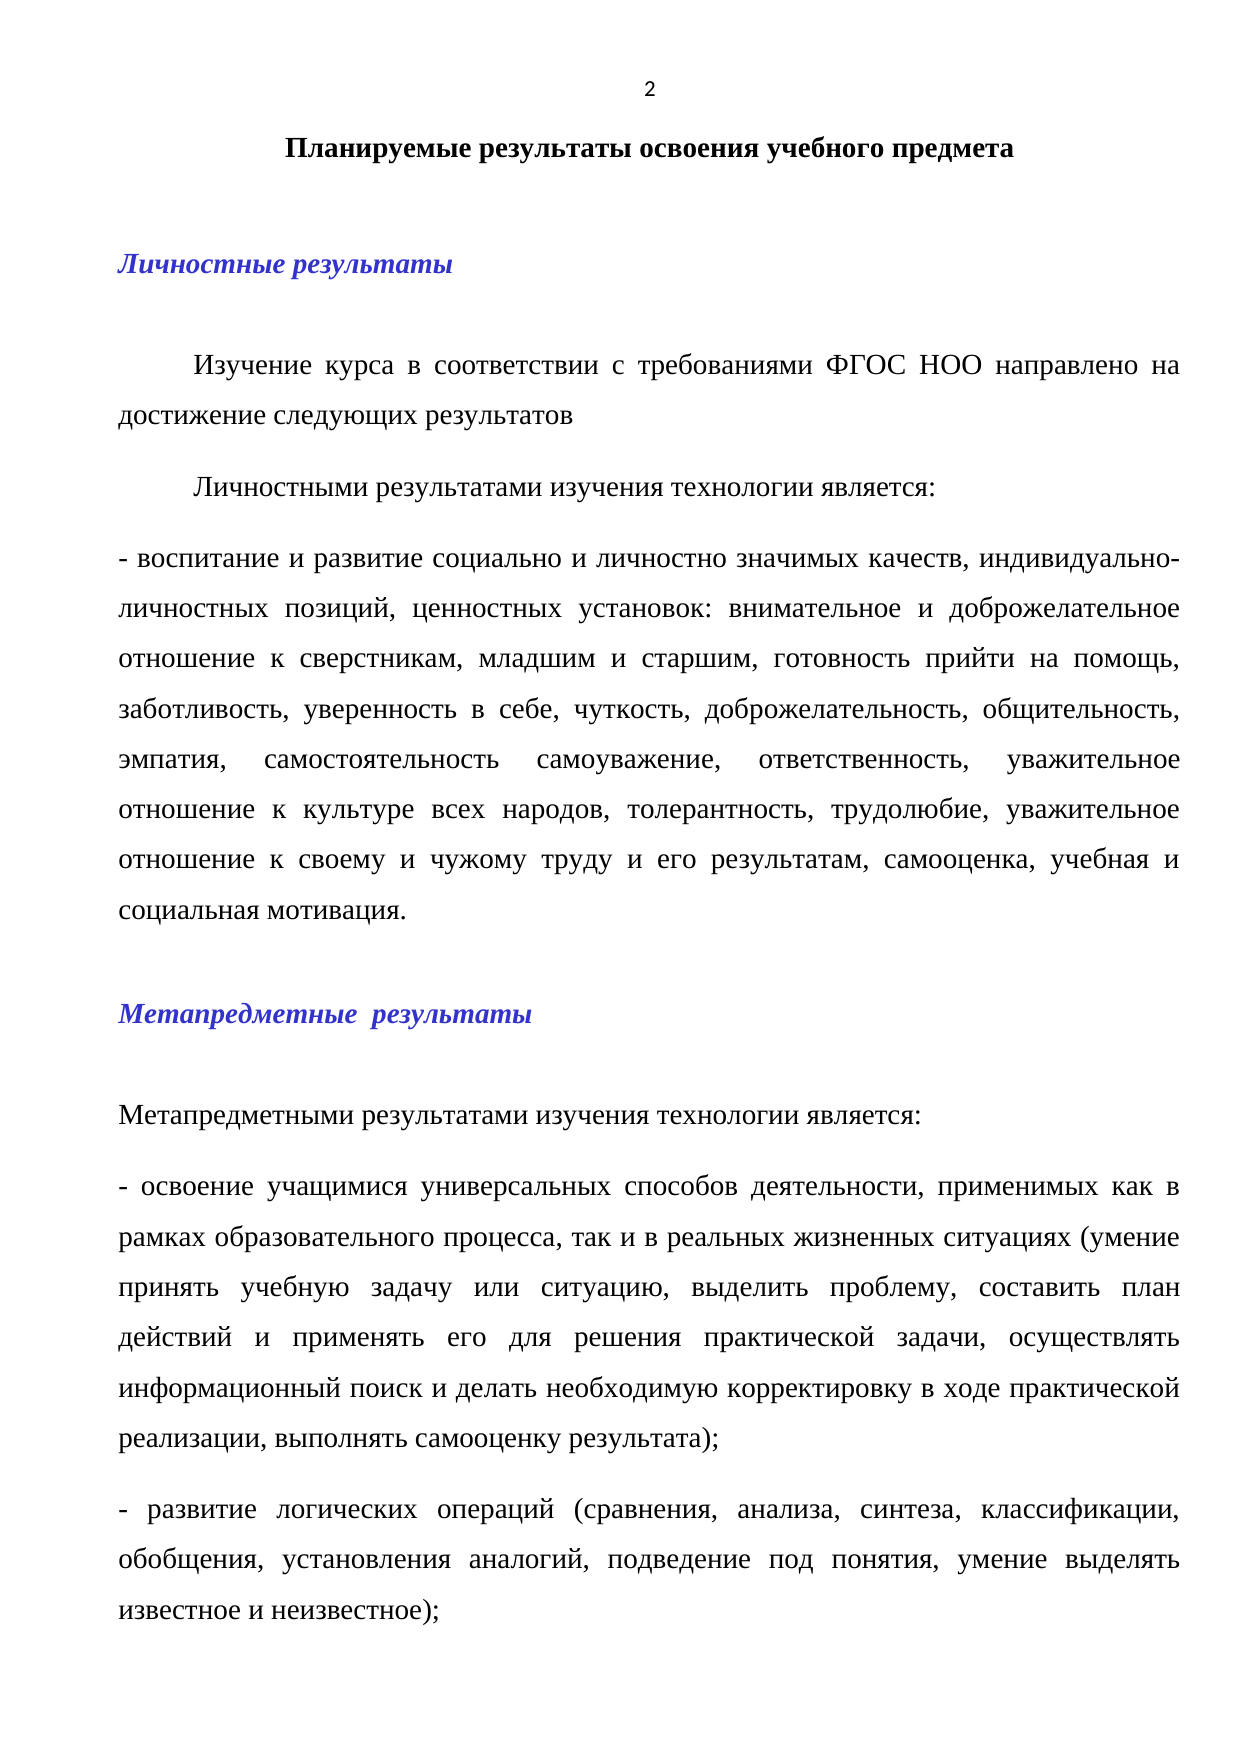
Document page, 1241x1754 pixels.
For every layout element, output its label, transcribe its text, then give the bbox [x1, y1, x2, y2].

text - развитие логических операций (сравнения, анализа, синтеза, классификации, обобщения, установления аналогий, подведение под понятия, умение выделять известное и неизвестное); [118, 1491, 1181, 1625]
text - освоение учащимися универсальных способов деятельности, применимых как в рамках образовательного процесса, так и в реальных жизненных ситуациях (умение принять учебную задачу или ситуацию, выделить проблему, составить план действий и применять его для решения практической задачи, осуществлять информационный поиск и делать необходимую корректировку в ходе практической реализации, выполнять самооценку результата); [118, 1168, 1181, 1453]
text Метапредметные результаты [118, 997, 1181, 1030]
text - воспитание и развитие социально и личностно значимых качеств, индивидуально-личностных позиций, ценностных установок: внимательное и доброжелательное отношение к сверстникам, младшим и старшим, готовность прийти на помощь, заботливость, уверенность в себе, чуткость, доброжелательность, общительность, эмпатия, самостоятельность самоуважение, ответственность, уважительное отношение к культуре всех народов, толерантность, трудолюбие, уважительное отношение к своему и чужому труду и его результатам, самооценка, учебная и социальная мотивация. [118, 540, 1181, 926]
text Изучение курса в соответствии с требованиями ФГОС НОО направлено на достижение следующих результатов [118, 347, 1181, 431]
text Метапредметными результатами изучения технологии является: [118, 1097, 1181, 1131]
text Личностные результаты [118, 247, 1181, 280]
text Личностными результатами изучения технологии является: [118, 469, 1181, 502]
text Планируемые результаты освоения учебного предмета [118, 130, 1181, 163]
